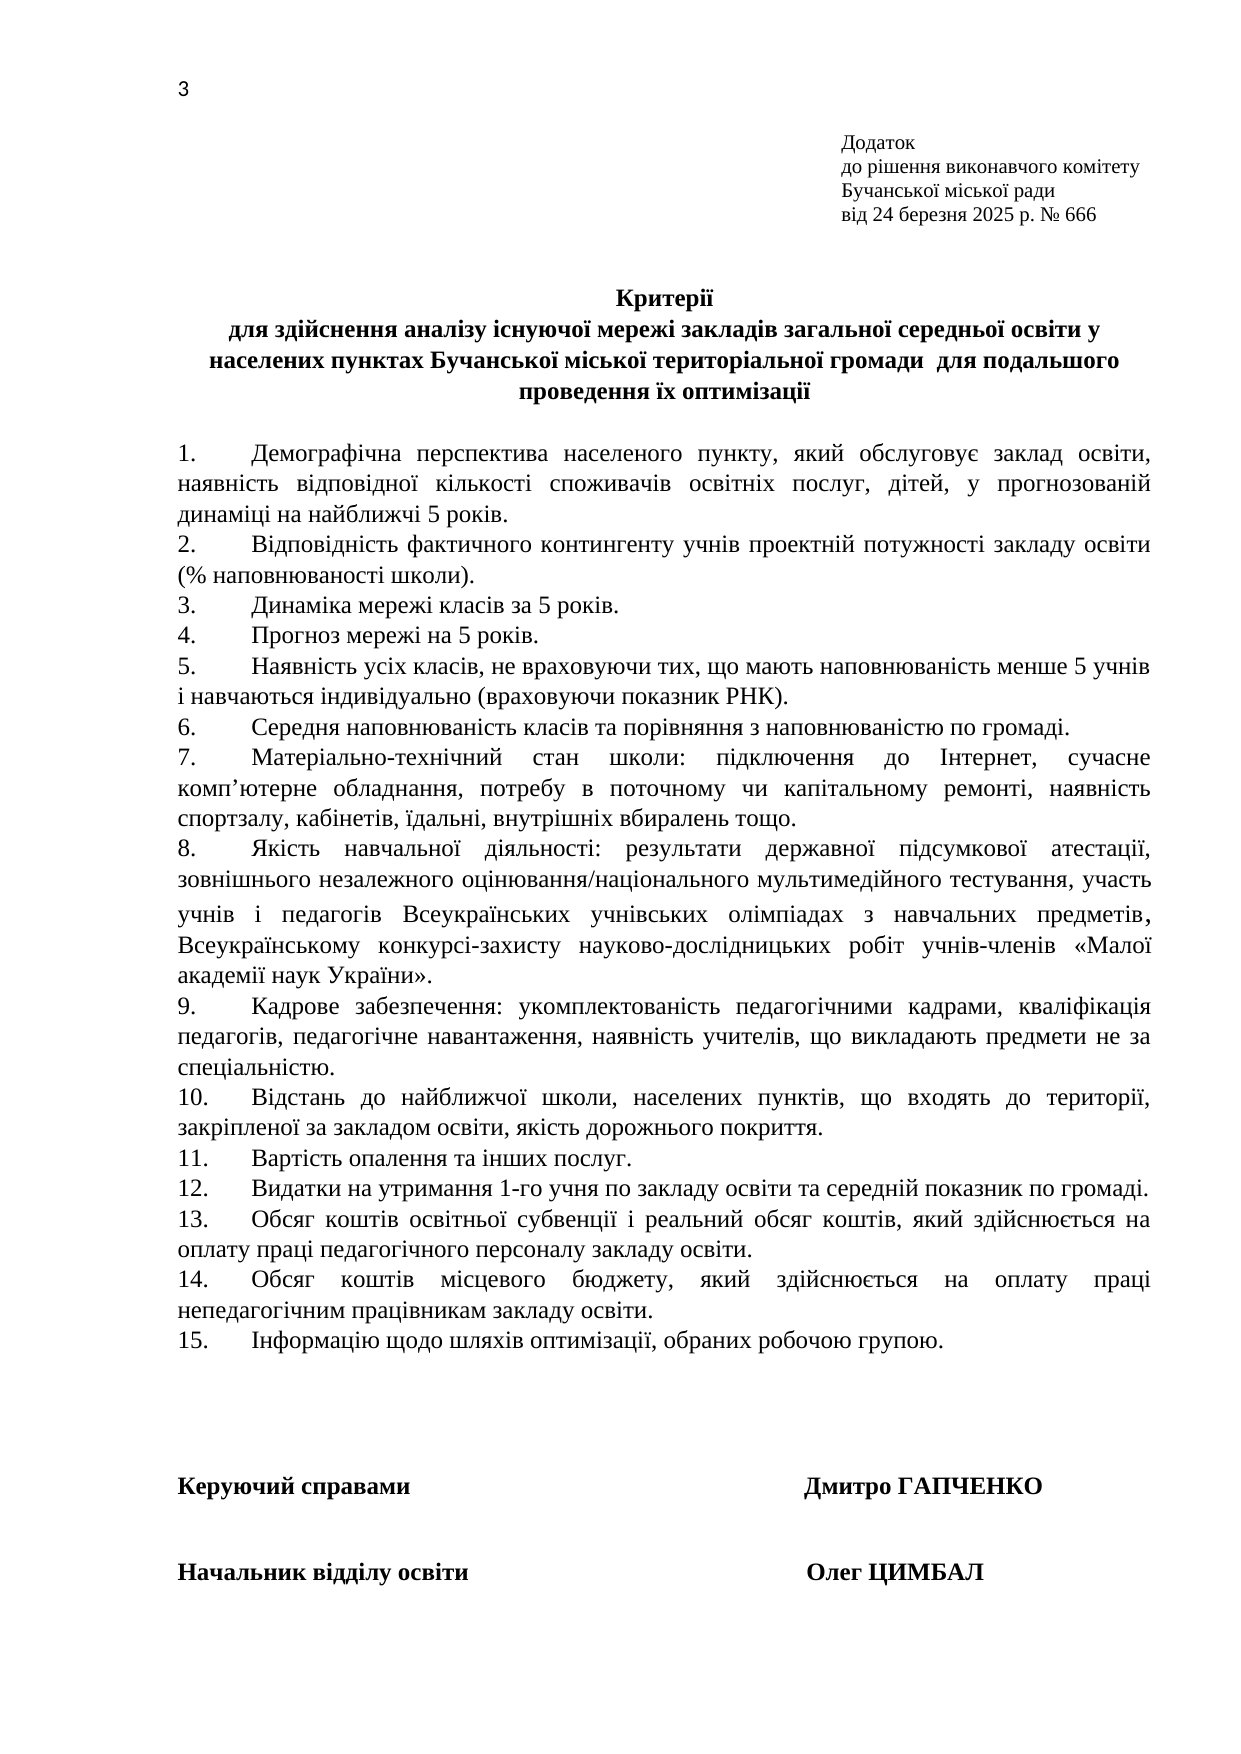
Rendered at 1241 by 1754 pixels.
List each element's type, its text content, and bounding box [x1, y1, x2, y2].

list Видатки на утримання 1-го учня по закладу освіти та середній показник по громаді. [177, 1173, 1152, 1202]
text Бучанської міської ради [841, 178, 1152, 202]
list Відстань до найближчої школи, населених пунктів, що входять до території, закріпленої за закладом освіти, якість дорожнього покриття. [177, 1082, 1152, 1141]
text для здійснення аналізу існуючої мережі закладів загальної середньої освіти у населених пунктах Бучанської міської територіальної громади для подальшого проведення їх оптимізації [177, 314, 1152, 405]
text Керуючий справами Дмитро ГАПЧЕНКО [177, 1471, 1152, 1499]
list Кадрове забезпечення: укомплектованість педагогічними кадрами, кваліфікація педагогів, педагогічне навантаження, наявність учителів, що викладають предмети не за спеціальністю. [177, 991, 1152, 1080]
list Матеріально-технічний стан школи: підключення до Інтернет, сучасне комп’ютерне обладнання, потребу в поточному чи капітальному ремонті, наявність спортзалу, кабінетів, їдальні, внутрішніх вбиралень тощо. [177, 742, 1152, 832]
list Інформацію щодо шляхів оптимізації, обраних робочою групою. [177, 1325, 1152, 1354]
list Прогноз мережі на 5 років. [177, 621, 1152, 649]
text від 24 березня 2025 р. № 666 [841, 202, 1152, 226]
text Начальник відділу освіти Олег ЦИМБАЛ [177, 1557, 1152, 1586]
list Демографічна перспектива населеного пункту, який обслуговує заклад освіти, наявність відповідної кількості споживачів освітніх послуг, дітей, у прогнозованій динаміці на найближчі 5 років. [177, 438, 1152, 528]
text Додаток [841, 130, 1152, 154]
list Якість навчальної діяльності: результати державної підсумкової атестації, зовнішнього незалежного оцінювання/національного мультимедійного тестування, участь учнів і педагогів Всеукраїнських учнівських олімпіадах з навчальних предметів, Всеукраїнському конкурсі-захисту науково-дослідницьких робіт учнів-членів «Малої академії наук України». [177, 833, 1152, 989]
text до рішення виконавчого комітету [841, 154, 1152, 178]
list Середня наповнюваність класів та порівняння з наповнюваністю по громаді. [177, 712, 1152, 741]
list Вартість опалення та інших послуг. [177, 1143, 1152, 1172]
list Наявність усіх класів, не враховуючи тих, що мають наповнюваність менше 5 учнів і навчаються індивідуально (враховуючи показник РНК). [177, 651, 1152, 710]
list Відповідність фактичного контингенту учнів проектній потужності закладу освіти (% наповнюваності школи). [177, 529, 1152, 588]
list Обсяг коштів освітньої субвенції і реальний обсяг коштів, який здійснюється на оплату праці педагогічного персоналу закладу освіти. [177, 1204, 1152, 1263]
list Динаміка мережі класів за 5 років. [177, 590, 1152, 619]
text Критерії [177, 283, 1152, 312]
list Обсяг коштів місцевого бюджету, який здійснюється на оплату праці непедагогічним працівникам закладу освіти. [177, 1264, 1152, 1324]
